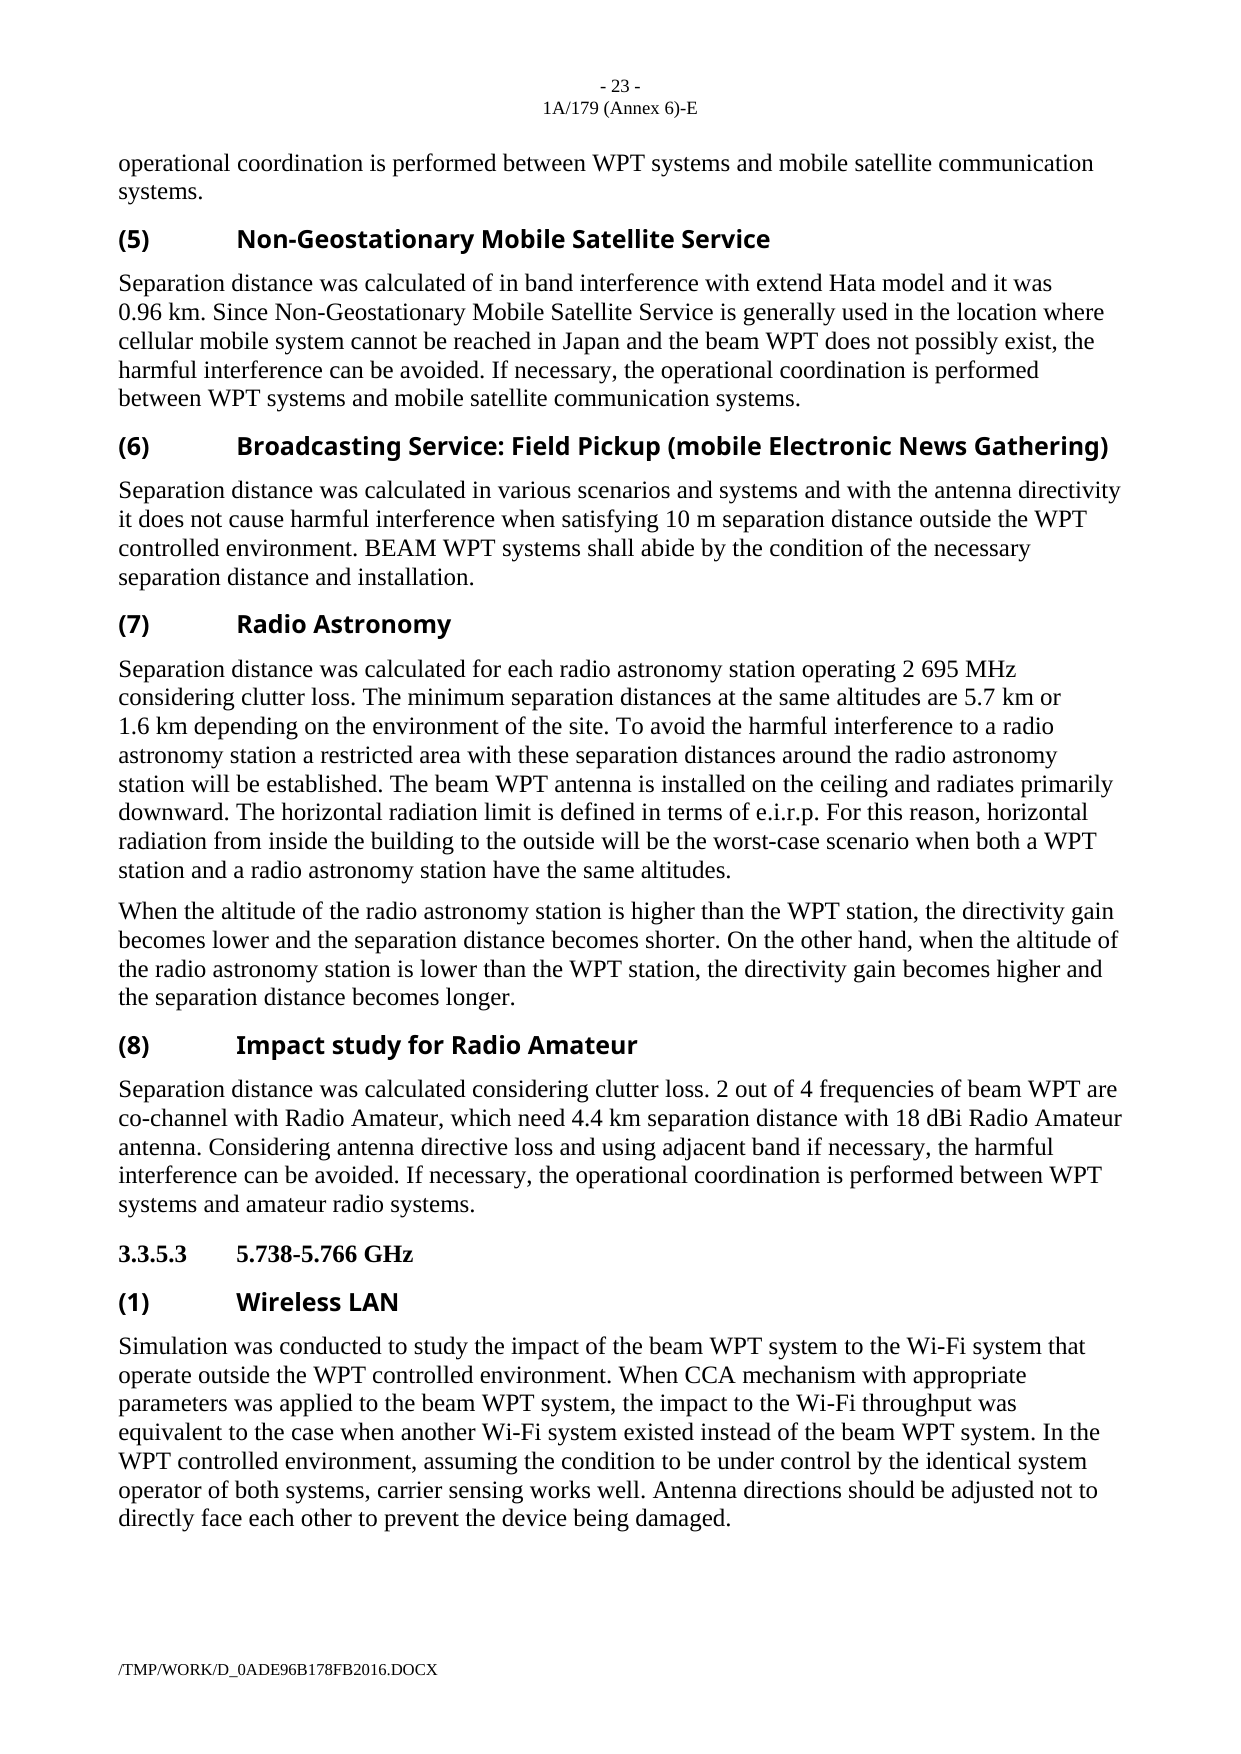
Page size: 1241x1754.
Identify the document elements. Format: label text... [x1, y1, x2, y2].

text Separation distance was calculated for each radio astronomy station operating 2 695 MHz considering clutter loss. The minimum separation distances at the same altitudes are 5.7 km or 1.6 km depending on the environment of the site. To avoid the harmful interference to a radio astronomy station a restricted area with these separation distances around the radio astronomy station will be established. The beam WPT antenna is installed on the ceiling and radiates primarily downward. The horizontal radiation limit is defined in terms of e.i.r.p. For this reason, horizontal radiation from inside the building to the outside will be the worst-case scenario when both a WPT station and a radio astronomy station have the same altitudes. [118, 654, 1122, 884]
subtitle (1) Wireless LAN [118, 1284, 1122, 1318]
text Simulation was conducted to study the impact of the beam WPT system to the Wi-Fi system that operate outside the WPT controlled environment. When CCA mechanism with appropriate parameters was applied to the beam WPT system, the impact to the Wi-Fi throughput was equivalent to the case when another Wi-Fi system existed instead of the beam WPT system. In the WPT controlled environment, assuming the condition to be under control by the identical system operator of both systems, carrier sensing works well. Antenna directions should be adjusted not to directly face each other to prevent the device being damaged. [118, 1331, 1122, 1532]
subtitle 3.3.5.3 5.738-5.766 GHz [118, 1239, 1122, 1268]
text When the altitude of the radio astronomy station is higher than the WPT station, the directivity gain becomes lower and the separation distance becomes shorter. On the other hand, when the altitude of the radio astronomy station is lower than the WPT station, the directivity gain becomes higher and the separation distance becomes longer. [118, 896, 1122, 1011]
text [118, 148, 1122, 205]
subtitle (6) Broadcasting Service: Field Pickup (mobile Electronic News Gathering) [118, 429, 1122, 463]
subtitle (5) Non-Geostationary Mobile Satellite Service [118, 222, 1122, 256]
text Separation distance was calculated in various scenarios and systems and with the antenna directivity it does not cause harmful interference when satisfying 10 m separation distance outside the WPT controlled environment. BEAM WPT systems shall abide by the condition of the necessary separation distance and installation. [118, 475, 1122, 590]
text Separation distance was calculated of in band interference with extend Hata model and it was 0.96 km. Since Non-Geostationary Mobile Satellite Service is generally used in the location where cellular mobile system cannot be reached in Japan and the beam WPT does not possibly exist, the harmful interference can be avoided. If necessary, the operational coordination is performed between WPT systems and mobile satellite communication systems. [118, 268, 1122, 412]
subtitle (8) Impact study for Radio Amateur [118, 1028, 1122, 1062]
text Separation distance was calculated considering clutter loss. 2 out of 4 frequencies of beam WPT are co-channel with Radio Amateur, which need 4.4 km separation distance with 18 dBi Radio Amateur antenna. Considering antenna directive loss and using adjacent band if necessary, the harmful interference can be avoided. If necessary, the operational coordination is performed between WPT systems and amateur radio systems. [118, 1074, 1122, 1218]
subtitle (7) Radio Astronomy [118, 607, 1122, 641]
